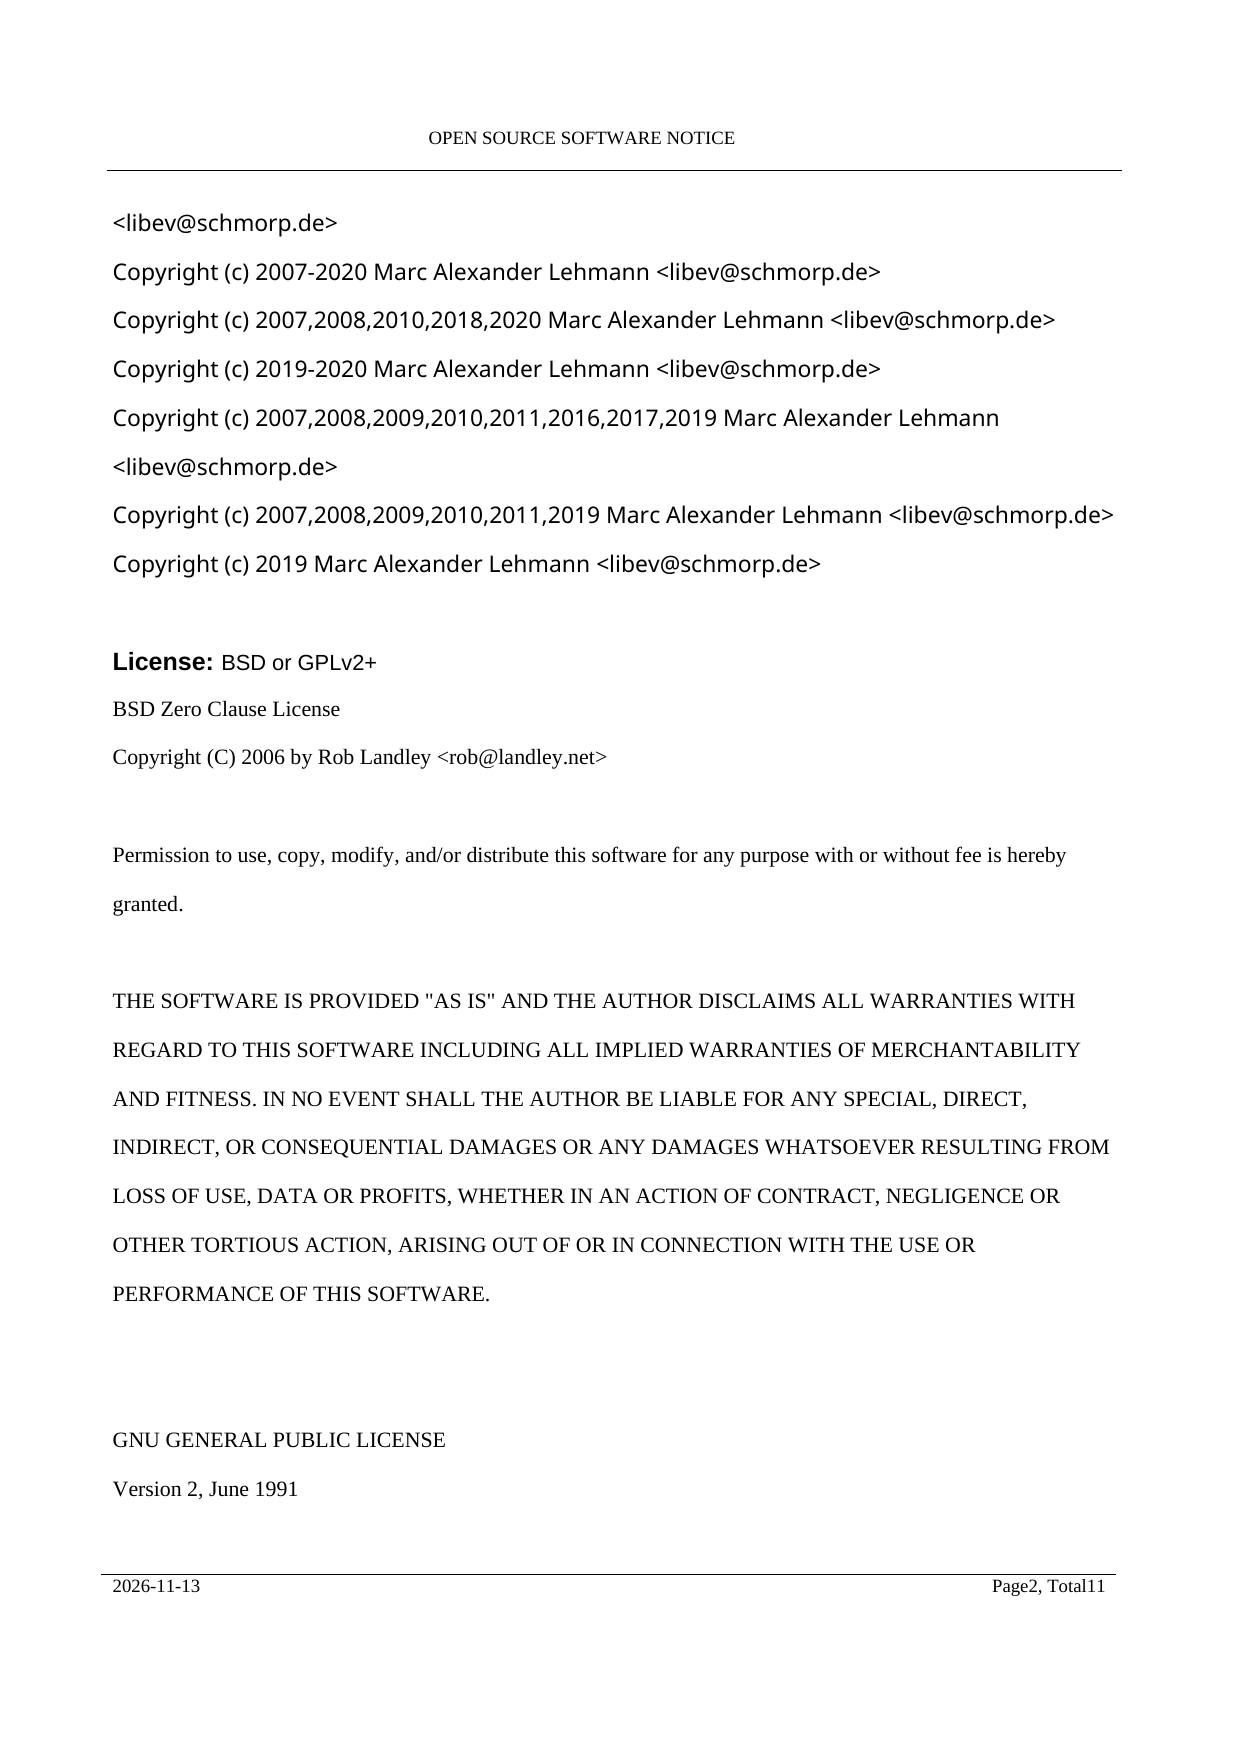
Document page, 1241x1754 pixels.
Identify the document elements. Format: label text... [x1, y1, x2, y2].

text License: BSD or GPLv2+ [112, 645, 1128, 678]
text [112, 692, 1128, 1504]
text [112, 206, 1128, 629]
